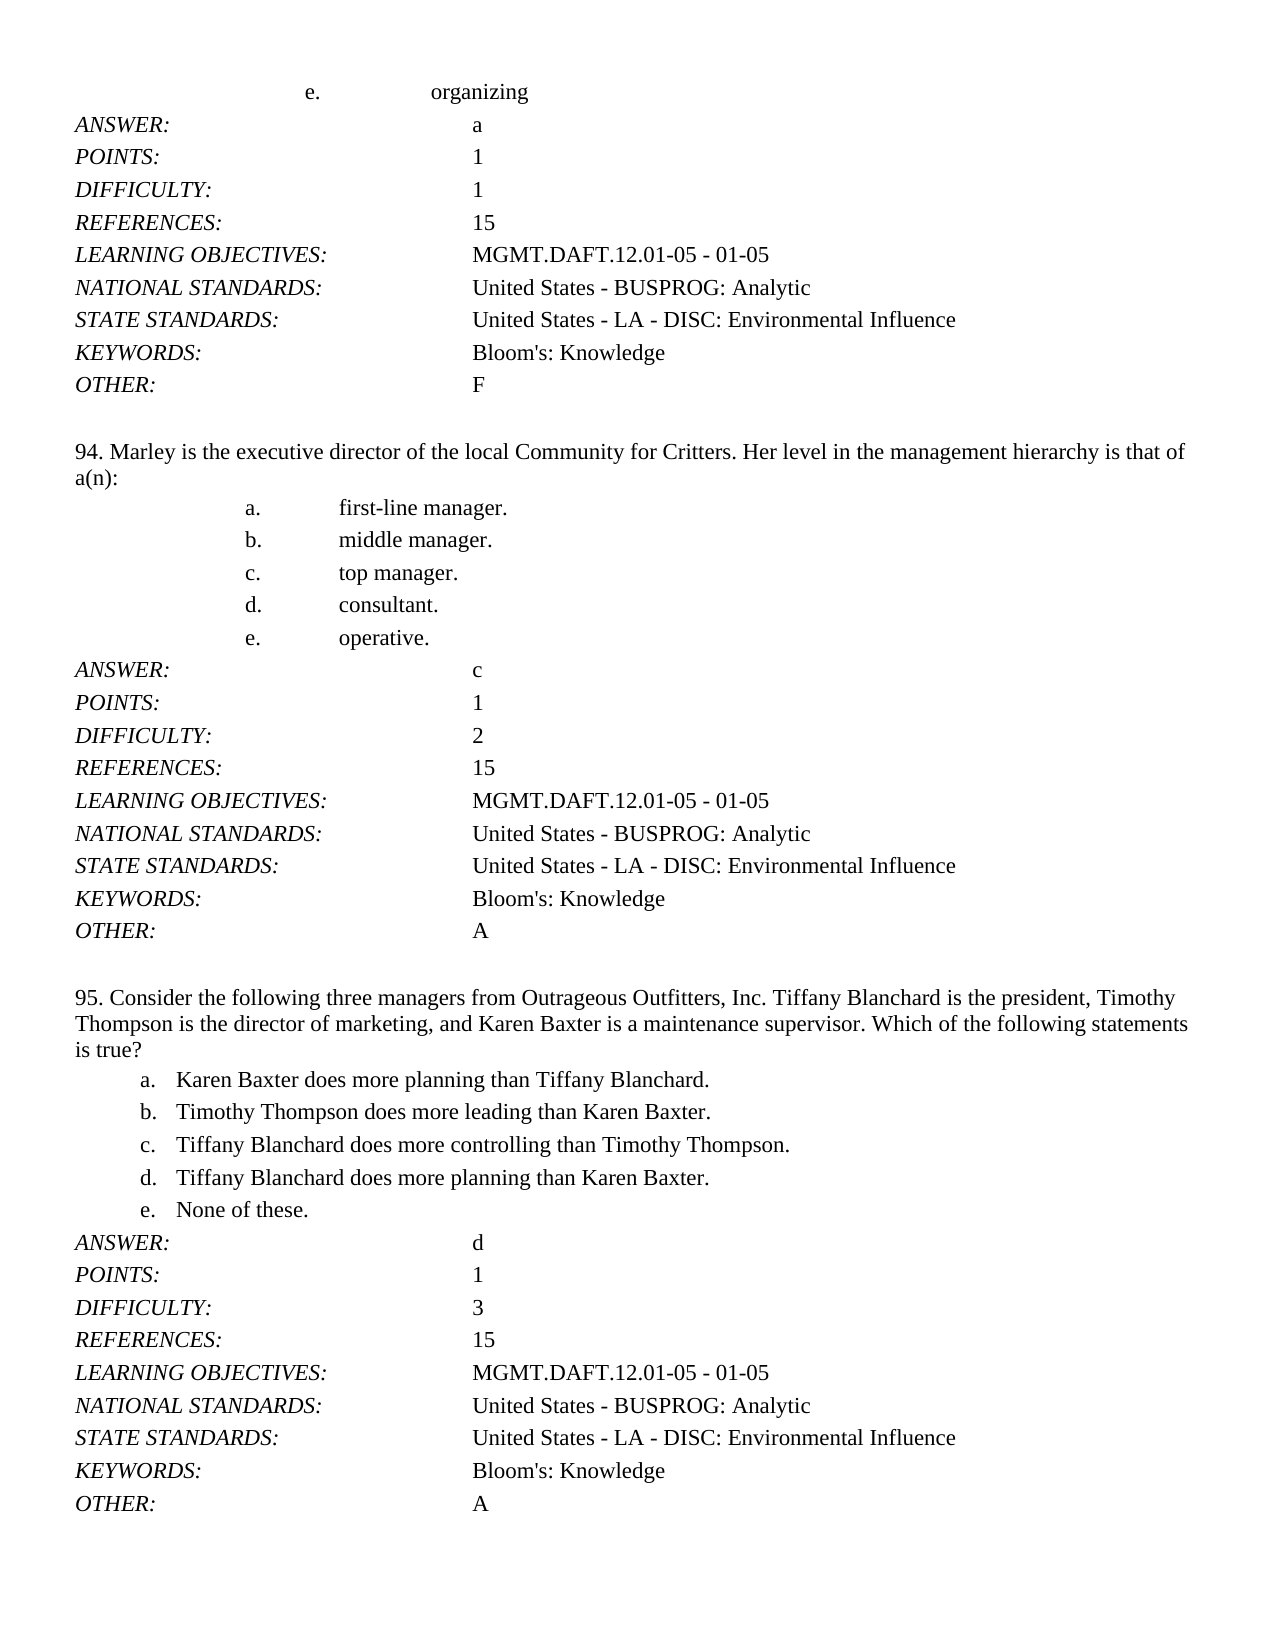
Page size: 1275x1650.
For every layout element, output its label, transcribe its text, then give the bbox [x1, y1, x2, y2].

table_header 95. Consider the following three managers from Outrageous Outfitters, Inc. Tiffany Blanchard is the president, Timothy Thompson is the director of marketing, and Karen Baxter is a maintenance supervisor. Which of the following statements is true? [75, 1063, 1200, 1519]
table_header 94. Marley is the executive director of the local Community for Critters. Her level in the management hierarchy is that of a(n): [75, 490, 1200, 947]
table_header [75, 75, 1200, 401]
